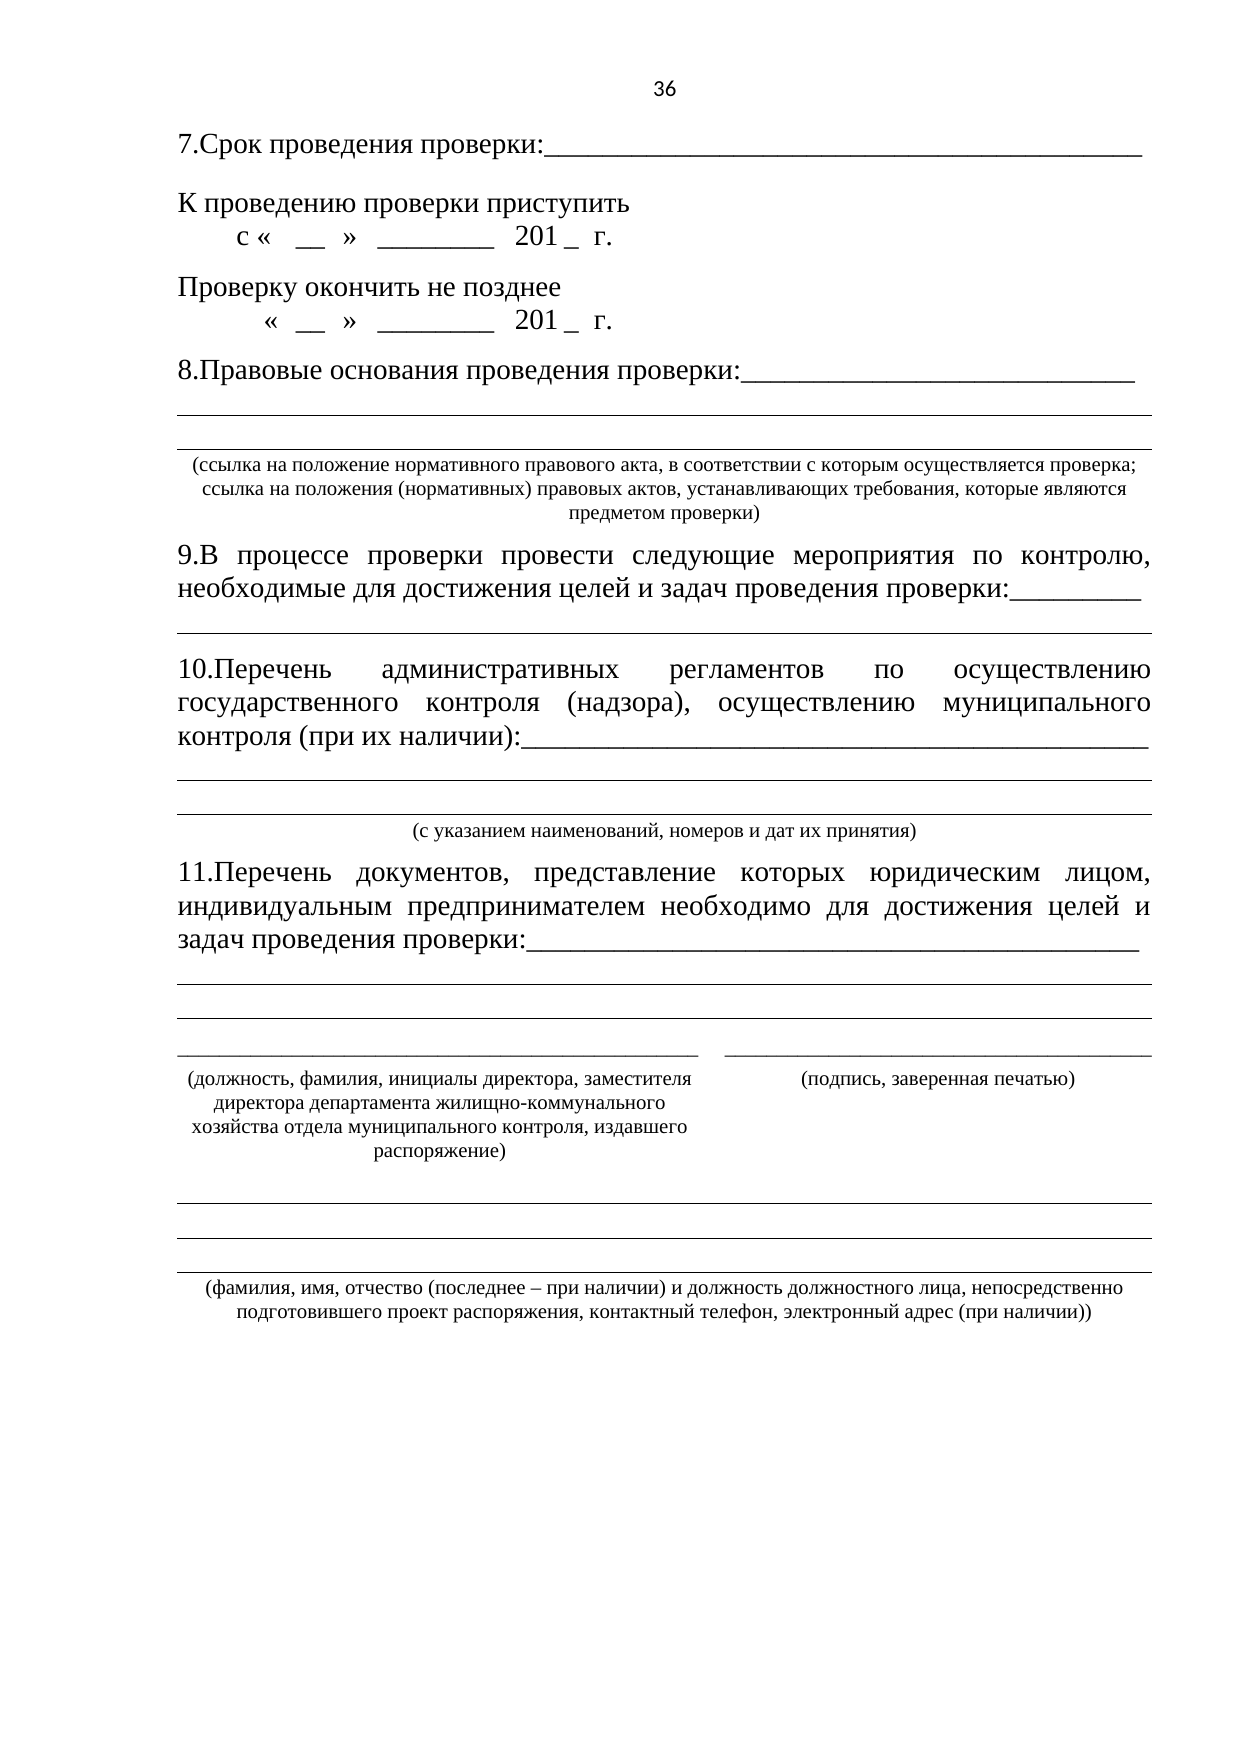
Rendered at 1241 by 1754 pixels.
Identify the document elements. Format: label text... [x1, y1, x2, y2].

table_header __ [281, 302, 339, 336]
table_cell (подпись, заверенная печатью) [713, 1066, 1163, 1162]
table_header ________ [369, 302, 502, 336]
table_header « [233, 302, 281, 336]
text 7.Срок проведения проверки:_________________________________________ [177, 126, 1152, 160]
table_header __________________________________________________ [166, 1035, 713, 1066]
text 11.Перечень документов, представление которых юридическим лицом, индивидуальным предпринимателем необходимо для достижения целей и задач проведения проверки:__________________________________________ [177, 854, 1152, 955]
table_header 201 [502, 219, 561, 252]
text Проверку окончить не позднее [177, 269, 1152, 302]
table_header » [340, 219, 369, 252]
table_header __ [281, 219, 339, 252]
table_cell (должность, фамилия, инициалы директора, заместителя директора департамента жилищно-коммунального хозяйства отдела муниципального контроля, издавшего распоряжение) [166, 1066, 713, 1162]
table_header г. [591, 302, 650, 336]
text (ссылка на положение нормативного правового акта, в соответствии с которым осуществляется проверка; ссылка на положения (нормативных) правовых актов, устанавливающих требования, которые являются предметом проверки) [177, 450, 1152, 524]
table_header 201 [502, 302, 561, 336]
text К проведению проверки приступить [177, 185, 1152, 218]
text 9.В процессе проверки провести следующие мероприятия по контролю, необходимые для достижения целей и задач проведения проверки:_________ [177, 537, 1152, 604]
table_header _ [561, 219, 591, 252]
text 10.Перечень административных регламентов по осуществлению государственного контроля (надзора), осуществлению муниципального контроля (при их наличии):___________________________________________ [177, 651, 1152, 751]
text (с указанием наименований, номеров и дат их принятия) [177, 815, 1152, 842]
table_header ________ [369, 219, 502, 252]
table_header _ [561, 302, 591, 336]
table_header _________________________________________ [713, 1035, 1163, 1066]
table_header » [340, 302, 369, 336]
text 8.Правовые основания проведения проверки:___________________________ [177, 352, 1152, 386]
table_header г. [591, 219, 650, 252]
table_header с « [233, 219, 281, 252]
text (фамилия, имя, отчество (последнее – при наличии) и должность должностного лица, непосредственно подготовившего проект распоряжения, контактный телефон, электронный адрес (при наличии)) [177, 1273, 1152, 1323]
